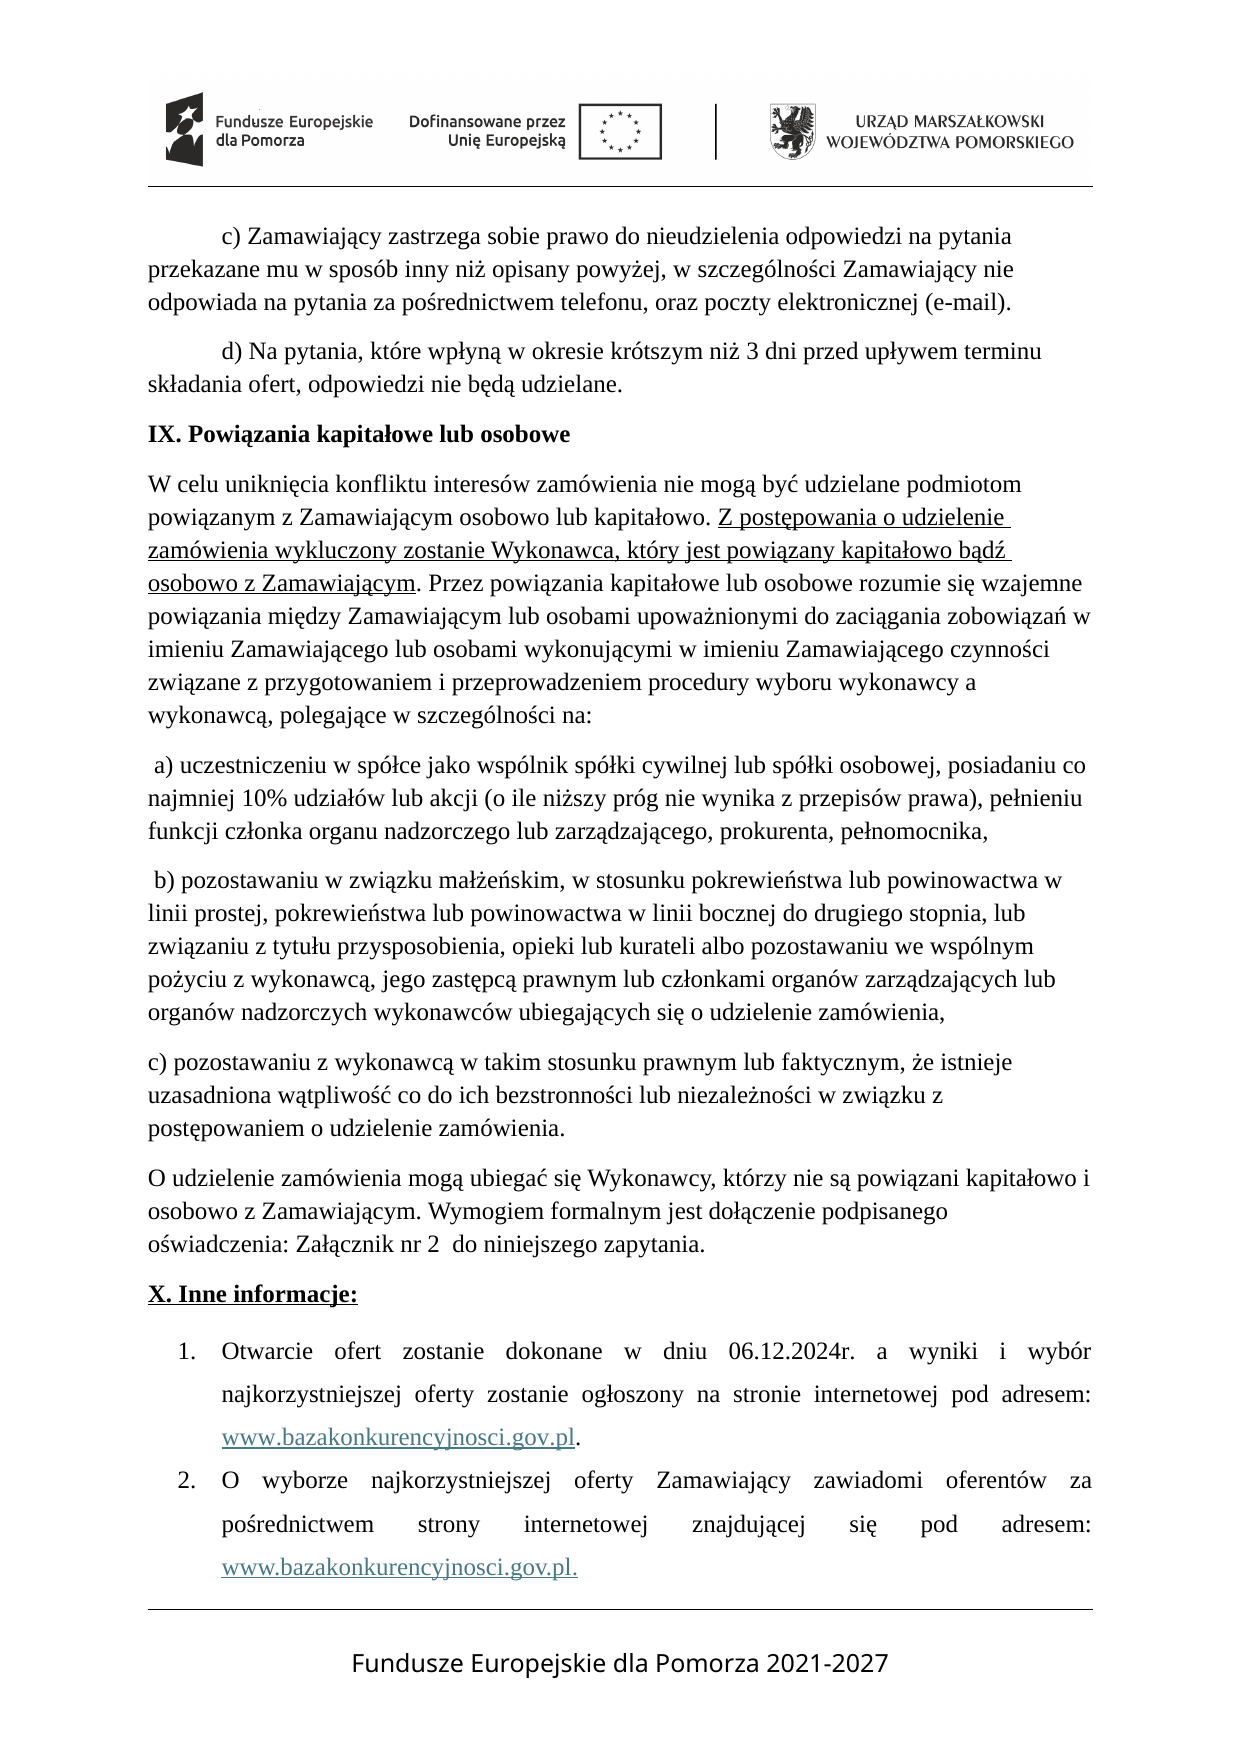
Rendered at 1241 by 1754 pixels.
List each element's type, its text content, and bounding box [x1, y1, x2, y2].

text c) pozostawaniu z wykonawcą w takim stosunku prawnym lub faktycznym, że istnieje uzasadniona wątpliwość co do ich bezstronności lub niezależności w związku z postępowaniem o udzielenie zamówienia. [148, 1047, 1093, 1142]
text d) Na pytania, które wpłyną w okresie krótszym niż 3 dni przed upływem terminu składania ofert, odpowiedzi nie będą udzielane. [148, 336, 1093, 398]
list O wyborze najkorzystniejszej oferty Zamawiający zawiadomi oferentów za pośrednictwem strony internetowej znajdującej się pod adresem: www.bazakonkurencyjnosci.gov.pl. [177, 1466, 1093, 1581]
text b) pozostawaniu w związku małżeńskim, w stosunku pokrewieństwa lub powinowactwa w linii prostej, pokrewieństwa lub powinowactwa w linii bocznej do drugiego stopnia, lub związaniu z tytułu przysposobienia, opieki lub kurateli albo pozostawaniu we wspólnym pożyciu z wykonawcą, jego zastępcą prawnym lub członkami organów zarządzających lub organów nadzorczych wykonawców ubiegających się o udzielenie zamówienia, [148, 865, 1093, 1026]
text O udzielenie zamówienia mogą ubiegać się Wykonawcy, którzy nie są powiązani kapitałowo i osobowo z Zamawiającym. Wymogiem formalnym jest dołączenie podpisanego oświadczenia: Załącznik nr 2 do niniejszego zapytania. [148, 1163, 1093, 1258]
list Otwarcie ofert zostanie dokonane w dniu 06.12.2024r. a wyniki i wybór najkorzystniejszej oferty zostanie ogłoszony na stronie internetowej pod adresem: www.bazakonkurencyjnosci.gov.pl. [177, 1336, 1093, 1451]
text c) Zamawiający zastrzega sobie prawo do nieudzielenia odpowiedzi na pytania przekazane mu w sposób inny niż opisany powyżej, w szczególności Zamawiający nie odpowiada na pytania za pośrednictwem telefonu, oraz poczty elektronicznej (e-mail). [148, 221, 1093, 316]
text W celu uniknięcia konfliktu interesów zamówienia nie mogą być udzielane podmiotom powiązanym z Zamawiającym osobowo lub kapitałowo. Z postępowania o udzielenie zamówienia wykluczony zostanie Wykonawca, który jest powiązany kapitałowo bądź osobowo z Zamawiającym. Przez powiązania kapitałowe lub osobowe rozumie się wzajemne powiązania między Zamawiającym lub osobami upoważnionymi do zaciągania zobowiązań w imieniu Zamawiającego lub osobami wykonującymi w imieniu Zamawiającego czynności związane z przygotowaniem i przeprowadzeniem procedury wyboru wykonawcy a wykonawcą, polegające w szczególności na: [148, 469, 1093, 729]
text X. Inne informacje: [148, 1279, 1093, 1307]
picture [147, 73, 1092, 184]
text IX. Powiązania kapitałowe lub osobowe [148, 419, 1093, 448]
text a) uczestniczeniu w spółce jako wspólnik spółki cywilnej lub spółki osobowej, posiadaniu co najmniej 10% udziałów lub akcji (o ile niższy próg nie wynika z przepisów prawa), pełnieniu funkcji członka organu nadzorczego lub zarządzającego, prokurenta, pełnomocnika, [148, 750, 1093, 844]
